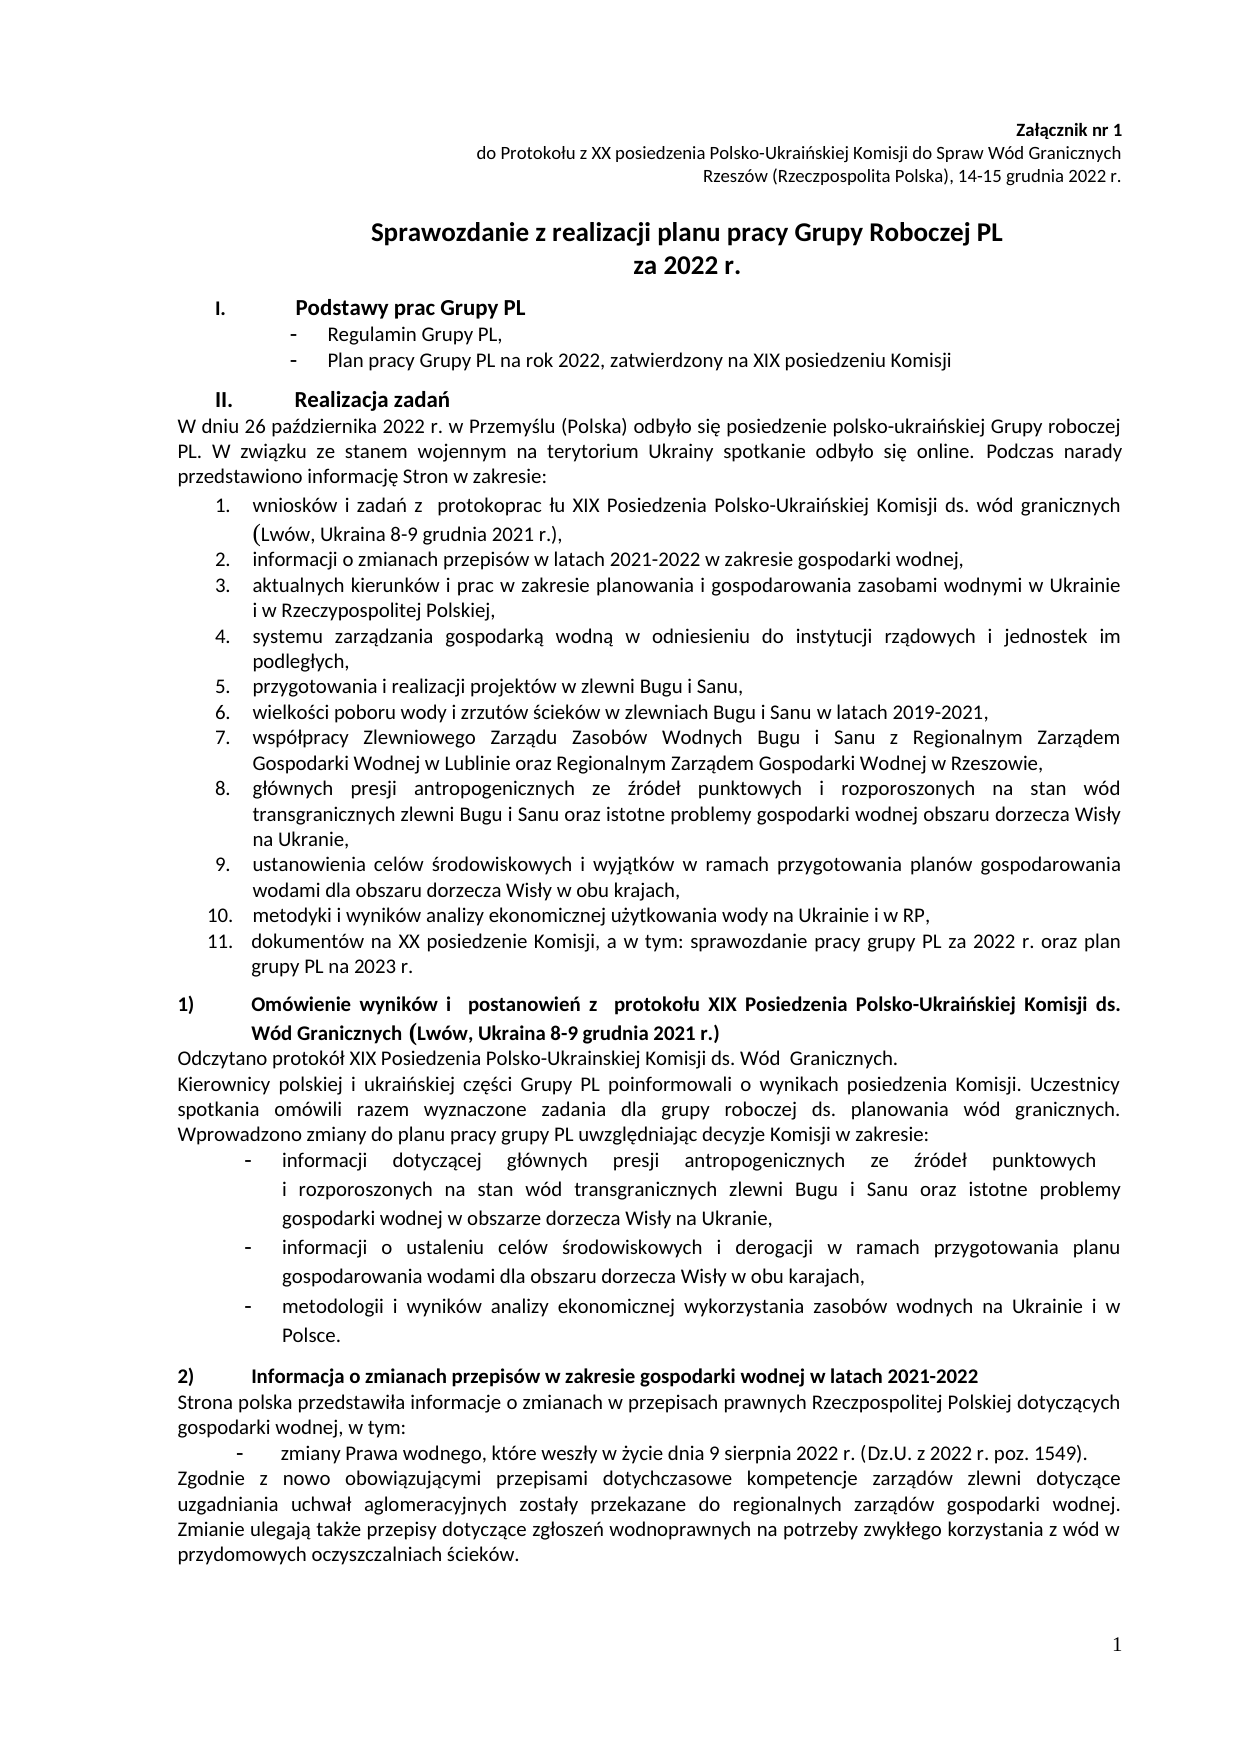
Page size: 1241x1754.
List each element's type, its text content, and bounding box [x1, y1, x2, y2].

list metodologii i wyników analizy ekonomicznej wykorzystania zasobów wodnych na Ukrainie i w Polsce. [244, 1293, 1122, 1347]
list systemu zarządzania gospodarką wodną w odniesieniu do instytucji rządowych i jednostek im podległych, [215, 623, 1122, 674]
text Załącznik nr 1 [177, 118, 1122, 141]
text Kierownicy polskiej i ukraińskiej części Grupy PL poinformowali o wynikach posiedzenia Komisji. Uczestnicy spotkania omówili razem wyznaczone zadania dla grupy roboczej ds. planowania wód granicznych. Wprowadzono zmiany do planu pracy grupy PL uwzględniając decyzje Komisji w zakresie: [177, 1071, 1122, 1147]
text Sprawozdanie z realizacji planu pracy Grupy Roboczej PL [252, 215, 1122, 248]
list Omówienie wyników i postanowień z protokołu XIX Posiedzenia Polsko-Ukraińskiej Komisji ds. Wód Granicznych (Lwów, Ukraina 8-9 grudnia 2021 r.) [177, 991, 1122, 1045]
list metodyki i wyników analizy ekonomicznej użytkowania wody na Ukrainie i w RP, [207, 902, 1122, 928]
list wniosków i zadań z protokoprac łu XIX Posiedzenia Polsko-Ukraińskiej Komisji ds. wód granicznych (Lwów, Ukraina 8-9 grudnia 2021 r.), [215, 489, 1122, 547]
list głównych presji antropogenicznych ze źródeł punktowych i rozporoszonych na stan wód transgranicznych zlewni Bugu i Sanu oraz istotne problemy gospodarki wodnej obszaru dorzecza Wisły na Ukranie, [215, 775, 1122, 852]
list informacji o zmianach przepisów w latach 2021-2022 w zakresie gospodarki wodnej, [215, 547, 1122, 572]
list aktualnych kierunków i prac w zakresie planowania i gospodarowania zasobami wodnymi w Ukrainie i w Rzeczypospolitej Polskiej, [215, 572, 1122, 623]
text za 2022 r. [252, 248, 1122, 281]
list Plan pracy Grupy PL na rok 2022, zatwierdzony na XIX posiedzeniu Komisji [290, 347, 1122, 372]
list Podstawy prac Grupy PL [215, 293, 1122, 321]
list informacji dotyczącej głównych presji antropogenicznych ze źródeł punktowych i rozporoszonych na stan wód transgranicznych zlewni Bugu i Sanu oraz istotne problemy gospodarki wodnej w obszarze dorzecza Wisły na Ukranie, [244, 1147, 1122, 1231]
text Zgodnie z nowo obowiązującymi przepisami dotychczasowe kompetencje zarządów zlewni dotyczące uzgadniania uchwał aglomeracyjnych zostały przekazane do regionalnych zarządów gospodarki wodnej. Zmianie ulegają także przepisy dotyczące zgłoszeń wodnoprawnych na potrzeby zwykłego korzystania z wód w przydomowych oczyszczalniach ścieków. [177, 1465, 1122, 1567]
list Regulamin Grupy PL, [290, 321, 1122, 347]
list ustanowienia celów środowiskowych i wyjątków w ramach przygotowania planów gospodarowania wodami dla obszaru dorzecza Wisły w obu krajach, [215, 852, 1122, 902]
text W dniu 26 października 2022 r. w Przemyślu (Polska) odbyło się posiedzenie polsko-ukraińskiej Grupy roboczej PL. W związku ze stanem wojennym na terytorium Ukrainy spotkanie odbyło się online. Podczas narady przedstawiono informację Stron w zakresie: [177, 413, 1122, 489]
list zmiany Prawa wodnego, które weszły w życie dnia 9 sierpnia 2022 r. (Dz.U. z 2022 r. poz. 1549). [236, 1440, 1122, 1465]
list przygotowania i realizacji projektów w zlewni Bugu i Sanu, [215, 674, 1122, 699]
list wielkości poboru wody i zrzutów ścieków w zlewniach Bugu i Sanu w latach 2019-2021, [215, 699, 1122, 724]
text do Protokołu z XX posiedzenia Polsko-Ukraińskiej Komisji do Spraw Wód Granicznych [177, 141, 1122, 164]
list Informacja o zmianach przepisów w zakresie gospodarki wodnej w latach 2021-2022 [177, 1364, 1122, 1389]
text Odczytano protokół XIX Posiedzenia Polsko-Ukrainskiej Komisji ds. Wód Granicznych. [177, 1045, 1122, 1071]
text Strona polska przedstawiła informacje o zmianach w przepisach prawnych Rzeczpospolitej Polskiej dotyczących gospodarki wodnej, w tym: [177, 1389, 1122, 1440]
list Realizacja zadań [215, 385, 1122, 413]
list dokumentów na XX posiedzenie Komisji, a w tym: sprawozdanie pracy grupy PL za 2022 r. oraz plan grupy PL na 2023 r. [207, 928, 1122, 979]
list współpracy Zlewniowego Zarządu Zasobów Wodnych Bugu i Sanu z Regionalnym Zarządem Gospodarki Wodnej w Lublinie oraz Regionalnym Zarządem Gospodarki Wodnej w Rzeszowie, [215, 724, 1122, 775]
text Rzeszów (Rzeczpospolita Polska), 14-15 grudnia 2022 r. [472, 164, 1122, 187]
list informacji o ustaleniu celów środowiskowych i derogacji w ramach przygotowania planu gospodarowania wodami dla obszaru dorzecza Wisły w obu karajach, [244, 1234, 1122, 1289]
